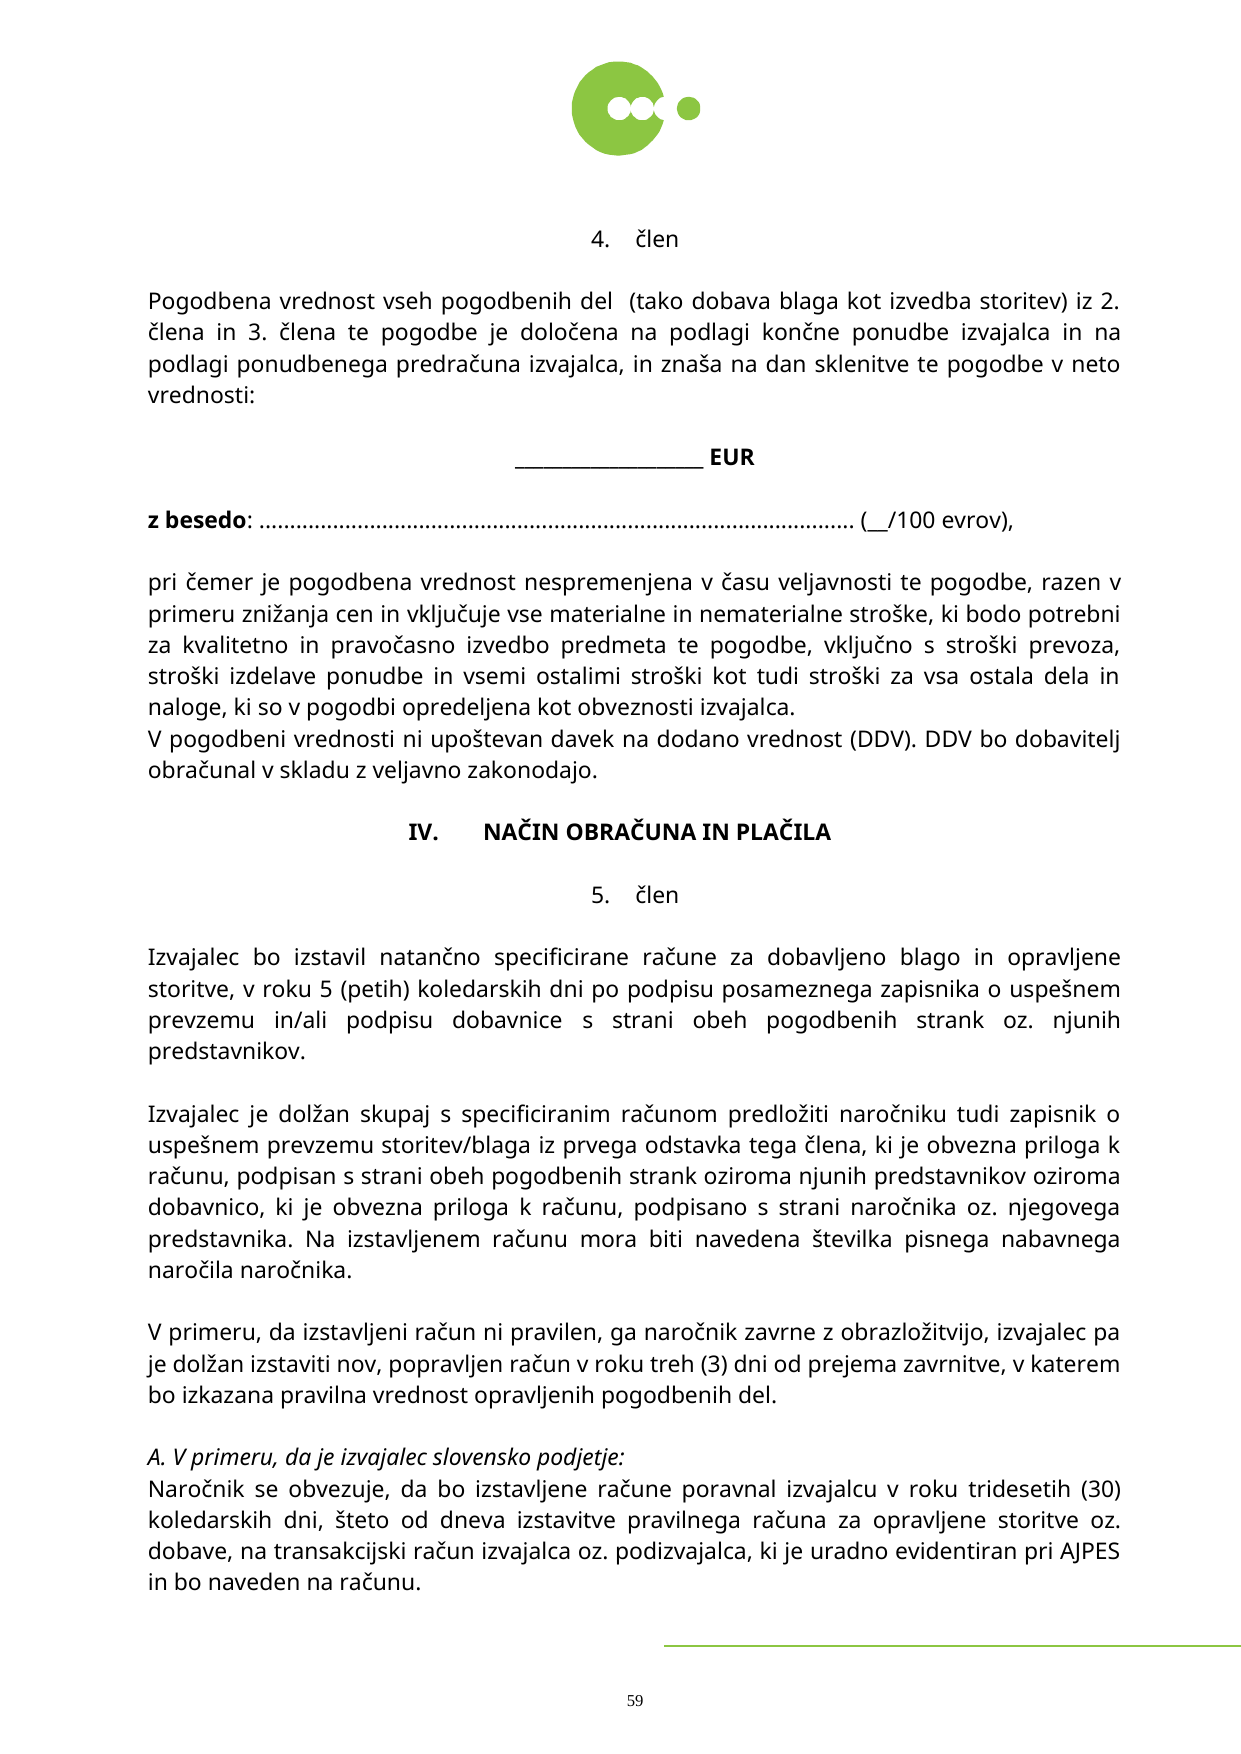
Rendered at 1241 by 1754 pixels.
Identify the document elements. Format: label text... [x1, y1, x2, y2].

list Pogodbena vrednost vseh pogodbenih del (tako dobava blaga kot izvedba storitev) iz 2. člena in 3. člena te pogodbe je določena na podlagi končne ponudbe izvajalca in na podlagi ponudbenega predračuna izvajalca, in znaša na dan sklenitve te pogodbe v neto vrednosti: [148, 285, 1122, 410]
text V pogodbeni vrednosti ni upoštevan davek na dodano vrednost (DDV). DDV bo dobavitelj obračunal v skladu z veljavno zakonodajo. [148, 722, 1122, 785]
text Naročnik se obvezuje, da bo izstavljene račune poravnal izvajalcu v roku tridesetih (30) koledarskih dni, šteto od dneva izstavitve pravilnega računa za opravljene storitve oz. dobave, na transakcijski račun izvajalca oz. podizvajalca, ki je uradno evidentiran pri AJPES in bo naveden na računu. [148, 1472, 1122, 1597]
text A. V primeru, da je izvajalec slovensko podjetje: [148, 1441, 1122, 1472]
list NAČIN OBRAČUNA IN PLAČILA [148, 816, 1122, 847]
text Izvajalec je dolžan skupaj s specificiranim računom predložiti naročniku tudi zapisnik o uspešnem prevzemu storitev/blaga iz prvega odstavka tega člena, ki je obvezna priloga k računu, podpisan s strani obeh pogodbenih strank oziroma njunih predstavnikov oziroma dobavnico, ki je obvezna priloga k računu, podpisano s strani naročnika oz. njegovega predstavnika. Na izstavljenem računu mora biti navedena številka pisnega nabavnega naročila naročnika. [148, 1097, 1122, 1285]
text V primeru, da izstavljeni račun ni pravilen, ga naročnik zavrne z obrazložitvijo, izvajalec pa je dolžan izstaviti nov, popravljen račun v roku treh (3) dni od prejema zavrnitve, v katerem bo izkazana pravilna vrednost opravljenih pogodbenih del. [148, 1316, 1122, 1410]
list člen [148, 222, 1122, 254]
text Izvajalec bo izstavil natančno specificirane račune za dobavljeno blago in opravljene storitve, v roku 5 (petih) koledarskih dni po podpisu posameznega zapisnika o uspešnem prevzemu in/ali podpisu dobavnice s strani obeh pogodbenih strank oz. njunih predstavnikov. [148, 941, 1122, 1066]
list člen [148, 879, 1122, 910]
text pri čemer je pogodbena vrednost nespremenjena v času veljavnosti te pogodbe, razen v primeru znižanja cen in vključuje vse materialne in nematerialne stroške, ki bodo potrebni za kvalitetno in pravočasno izvedbo predmeta te pogodbe, vključno s stroški prevoza, stroški izdelave ponudbe in vsemi ostalimi stroški kot tudi stroški za vsa ostala dela in naloge, ki so v pogodbi opredeljena kot obveznosti izvajalca. [148, 566, 1122, 722]
list z besedo: ................................................................................................. (__/100 evrov), [148, 504, 1122, 535]
list ____________________ EUR [148, 441, 1122, 472]
